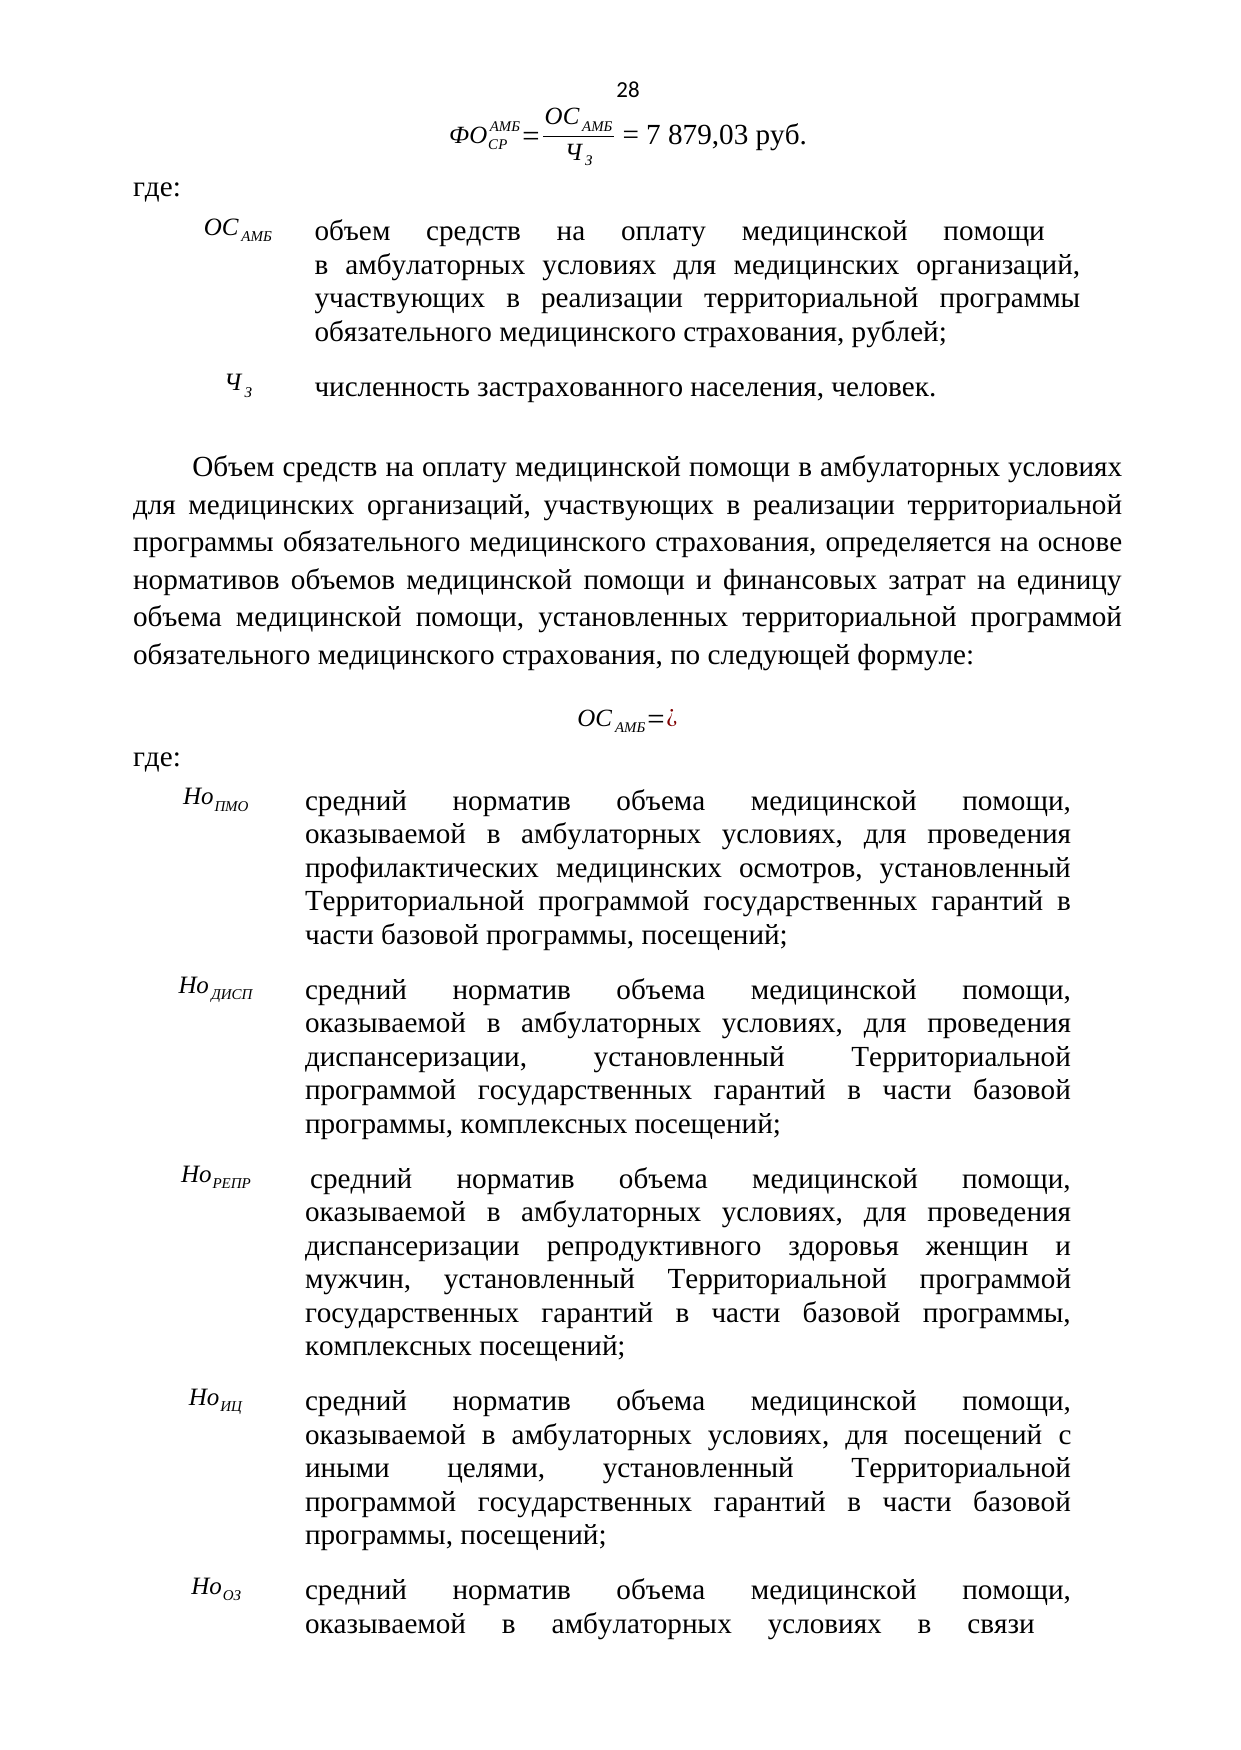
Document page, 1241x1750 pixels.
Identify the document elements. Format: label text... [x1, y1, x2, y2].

table_cell средний норматив объема медицинской помощи, оказываемой в амбулаторных условиях, для проведения диспансеризации, установленный Территориальной программой государственных гарантий в части базовой программы, комплексных посещений; [298, 961, 1078, 1150]
table_cell [133, 1373, 298, 1562]
table_cell [133, 961, 298, 1150]
table_cell [169, 358, 308, 447]
table_cell [133, 1150, 298, 1373]
table_header объем средств на оплату медицинской помощи в амбулаторных условиях для медицинских организаций, участвующих в реализации территориальной программы обязательного медицинского страхования, рублей; [308, 203, 1087, 358]
text где: [133, 739, 1123, 772]
table_header средний норматив объема медицинской помощи, оказываемой в амбулаторных условиях, для проведения профилактических медицинских осмотров, установленный Территориальной программой государственных гарантий в части базовой программы, посещений; [298, 772, 1078, 961]
text Объем средств на оплату медицинской помощи в амбулаторных условиях для медицинских организаций, участвующих в реализации территориальной программы обязательного медицинского страхования, определяется на основе нормативов объемов медицинской помощи и финансовых затрат на единицу объема медицинской помощи, установленных территориальной программой обязательного медицинского страхования, по следующей формуле: [133, 447, 1123, 672]
table_header [169, 203, 308, 358]
text где: [133, 169, 1123, 203]
table_cell численность застрахованного населения, человек. [308, 358, 1087, 447]
table_cell средний норматив объема медицинской помощи, оказываемой в амбулаторных условиях, для проведения диспансеризации репродуктивного здоровья женщин и мужчин, установленный Территориальной программой государственных гарантий в части базовой программы, комплексных посещений; [298, 1150, 1078, 1373]
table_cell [298, 1562, 1078, 1650]
table_cell [133, 1562, 298, 1650]
table_header [133, 772, 298, 961]
table_cell средний норматив объема медицинской помощи, оказываемой в амбулаторных условиях, для посещений с иными целями, установленный Территориальной программой государственных гарантий в части базовой программы, посещений; [298, 1373, 1078, 1562]
text = 7 879,03 руб. [133, 103, 1123, 169]
